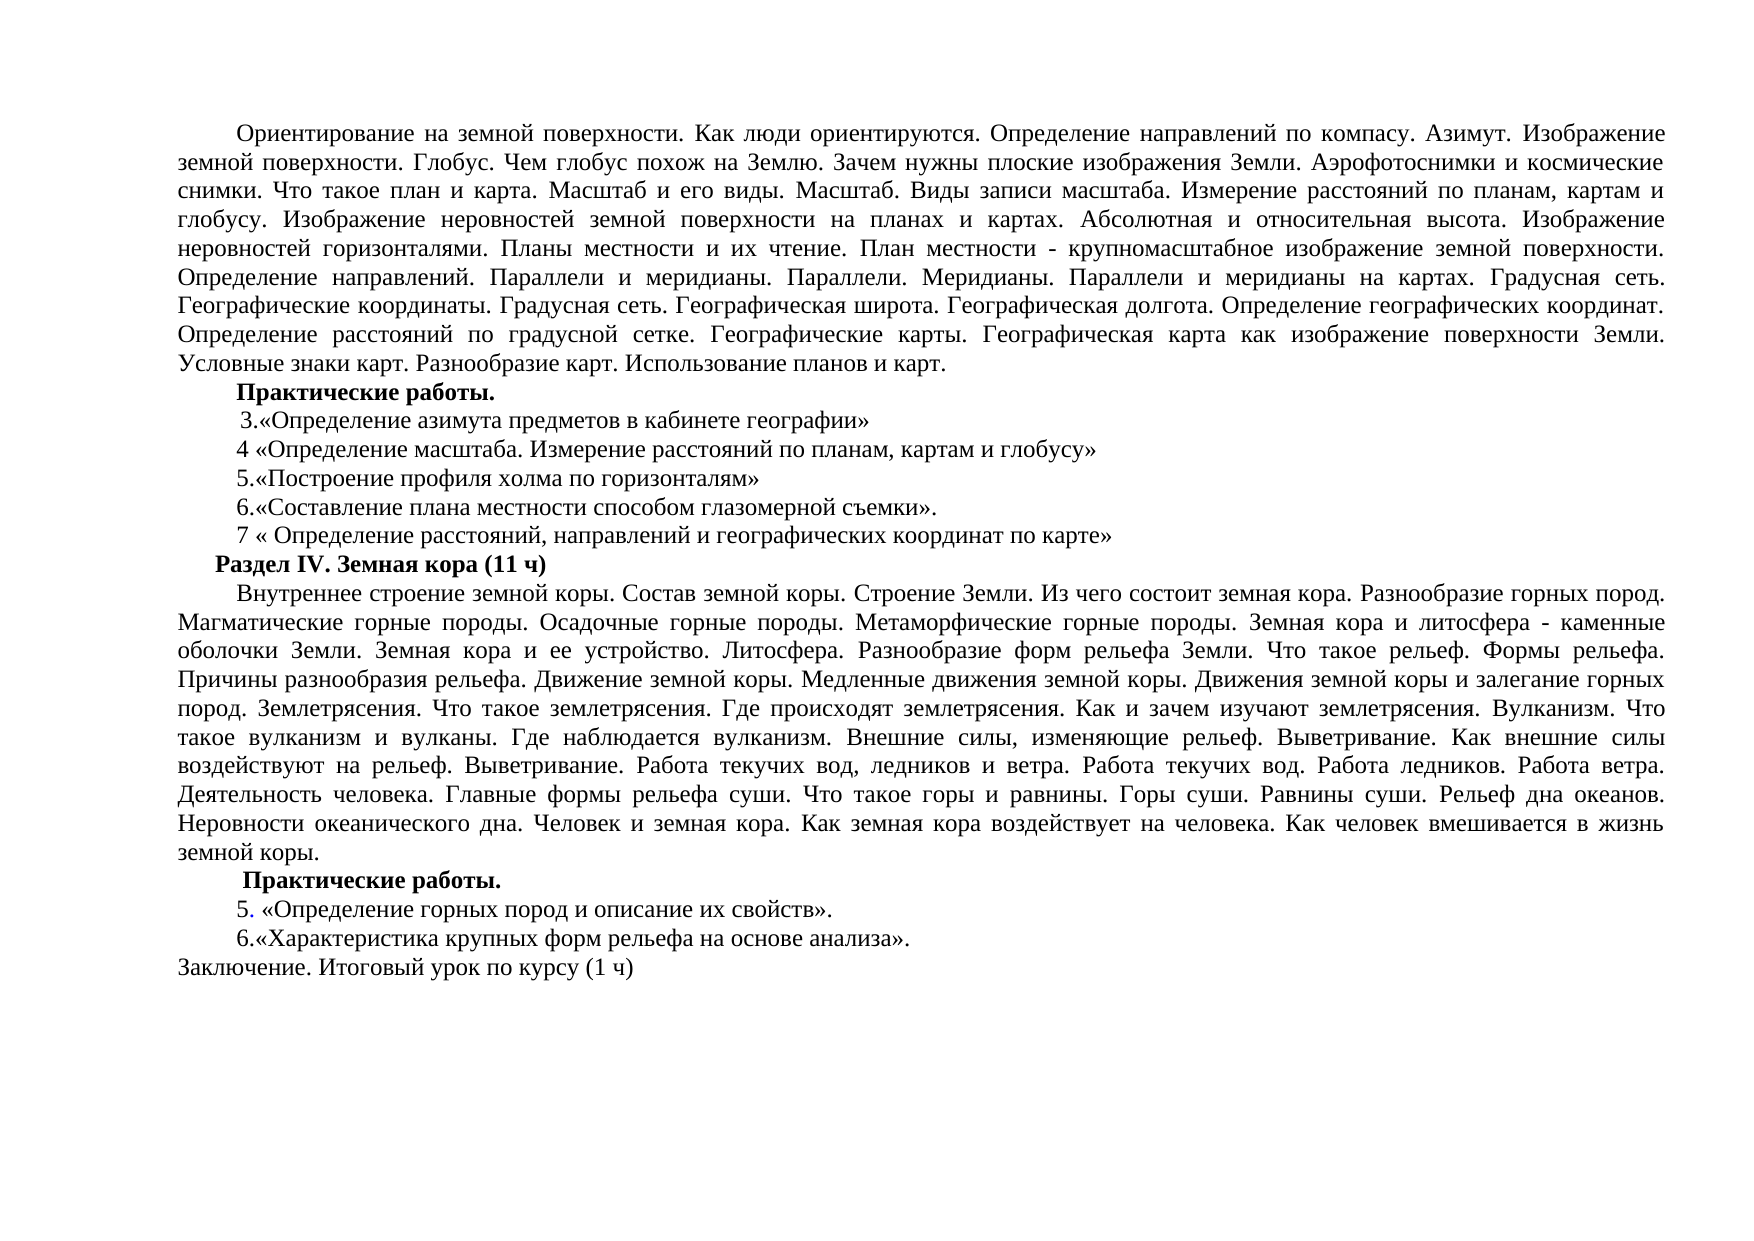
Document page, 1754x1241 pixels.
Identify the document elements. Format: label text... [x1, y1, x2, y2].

text Раздел IV. Земная кора (11 ч) [177, 549, 1665, 578]
text 7 « Определение расстояний, направлений и географических координат по карте» [177, 521, 1665, 549]
text 6.«Характеристика крупных форм рельефа на основе анализа». [177, 923, 1665, 952]
text Внутреннее строение земной коры. Состав земной коры. Строение Земли. Из чего состоит земная кора. Разнообразие горных пород. Магматические горные породы. Осадочные горные породы. Метаморфические горные породы. Земная кора и литосфера - каменные оболочки Земли. Земная кора и ее устройство. Литосфера. Разнообразие форм рельефа Земли. Что такое рельеф. Формы рельефа. Причины разнообразия рельефа. Движение земной коры. Медленные движения земной коры. Движения земной коры и залегание горных пород. Землетрясения. Что такое землетрясения. Где происходят землетрясения. Как и зачем изучают землетрясения. Вулканизм. Что такое вулканизм и вулканы. Где наблюдается вулканизм. Внешние силы, изменяющие рельеф. Выветривание. Как внешние силы воздействуют на рельеф. Выветривание. Работа текучих вод, ледников и ветра. Работа текучих вод. Работа ледников. Работа ветра. Деятельность человека. Главные формы рельефа суши. Что такое горы и равнины. Горы суши. Равнины суши. Рельеф дна океанов. Неровности океанического дна. Человек и земная кора. Как земная кора воздействует на человека. Как человек вмешивается в жизнь земной коры. [177, 578, 1665, 866]
text Практические работы. [177, 866, 1665, 894]
text Заключение. Итоговый урок по курсу (1 ч) [177, 952, 1665, 981]
text 3.«Определение азимута предметов в кабинете географии» [177, 406, 1665, 434]
text 5.«Построение профиля холма по горизонталям» [177, 463, 1665, 492]
text 4 «Определение масштаба. Измерение расстояний по планам, картам и глобусу» [177, 434, 1665, 463]
text Ориентирование на земной поверхности. Как люди ориентируются. Определение направлений по компасу. Азимут. Изображение земной поверхности. Глобус. Чем глобус похож на Землю. Зачем нужны плоские изображения Земли. Аэрофотоснимки и космические снимки. Что такое план и карта. Масштаб и его виды. Масштаб. Виды записи масштаба. Измерение расстояний по планам, картам и глобусу. Изображение неровностей земной поверхности на планах и картах. Абсолютная и относительная высота. Изображение неровностей горизонталями. Планы местности и их чтение. План местности - крупномасштабное изображение земной поверхности. Определение направлений. Параллели и меридианы. Параллели. Меридианы. Параллели и меридианы на картах. Градусная сеть. Географические координаты. Градусная сеть. Географическая широта. Географическая долгота. Определение географических координат. Определение расстояний по градусной сетке. Географические карты. Географическая карта как изображение поверхности Земли. Условные знаки карт. Разнообразие карт. Использование планов и карт. [177, 118, 1665, 377]
text Практические работы. [177, 377, 1665, 406]
text 6.«Составление плана местности способом глазомерной съемки». [177, 492, 1665, 521]
text 5. «Определение горных пород и описание их свойств». [177, 894, 1665, 923]
